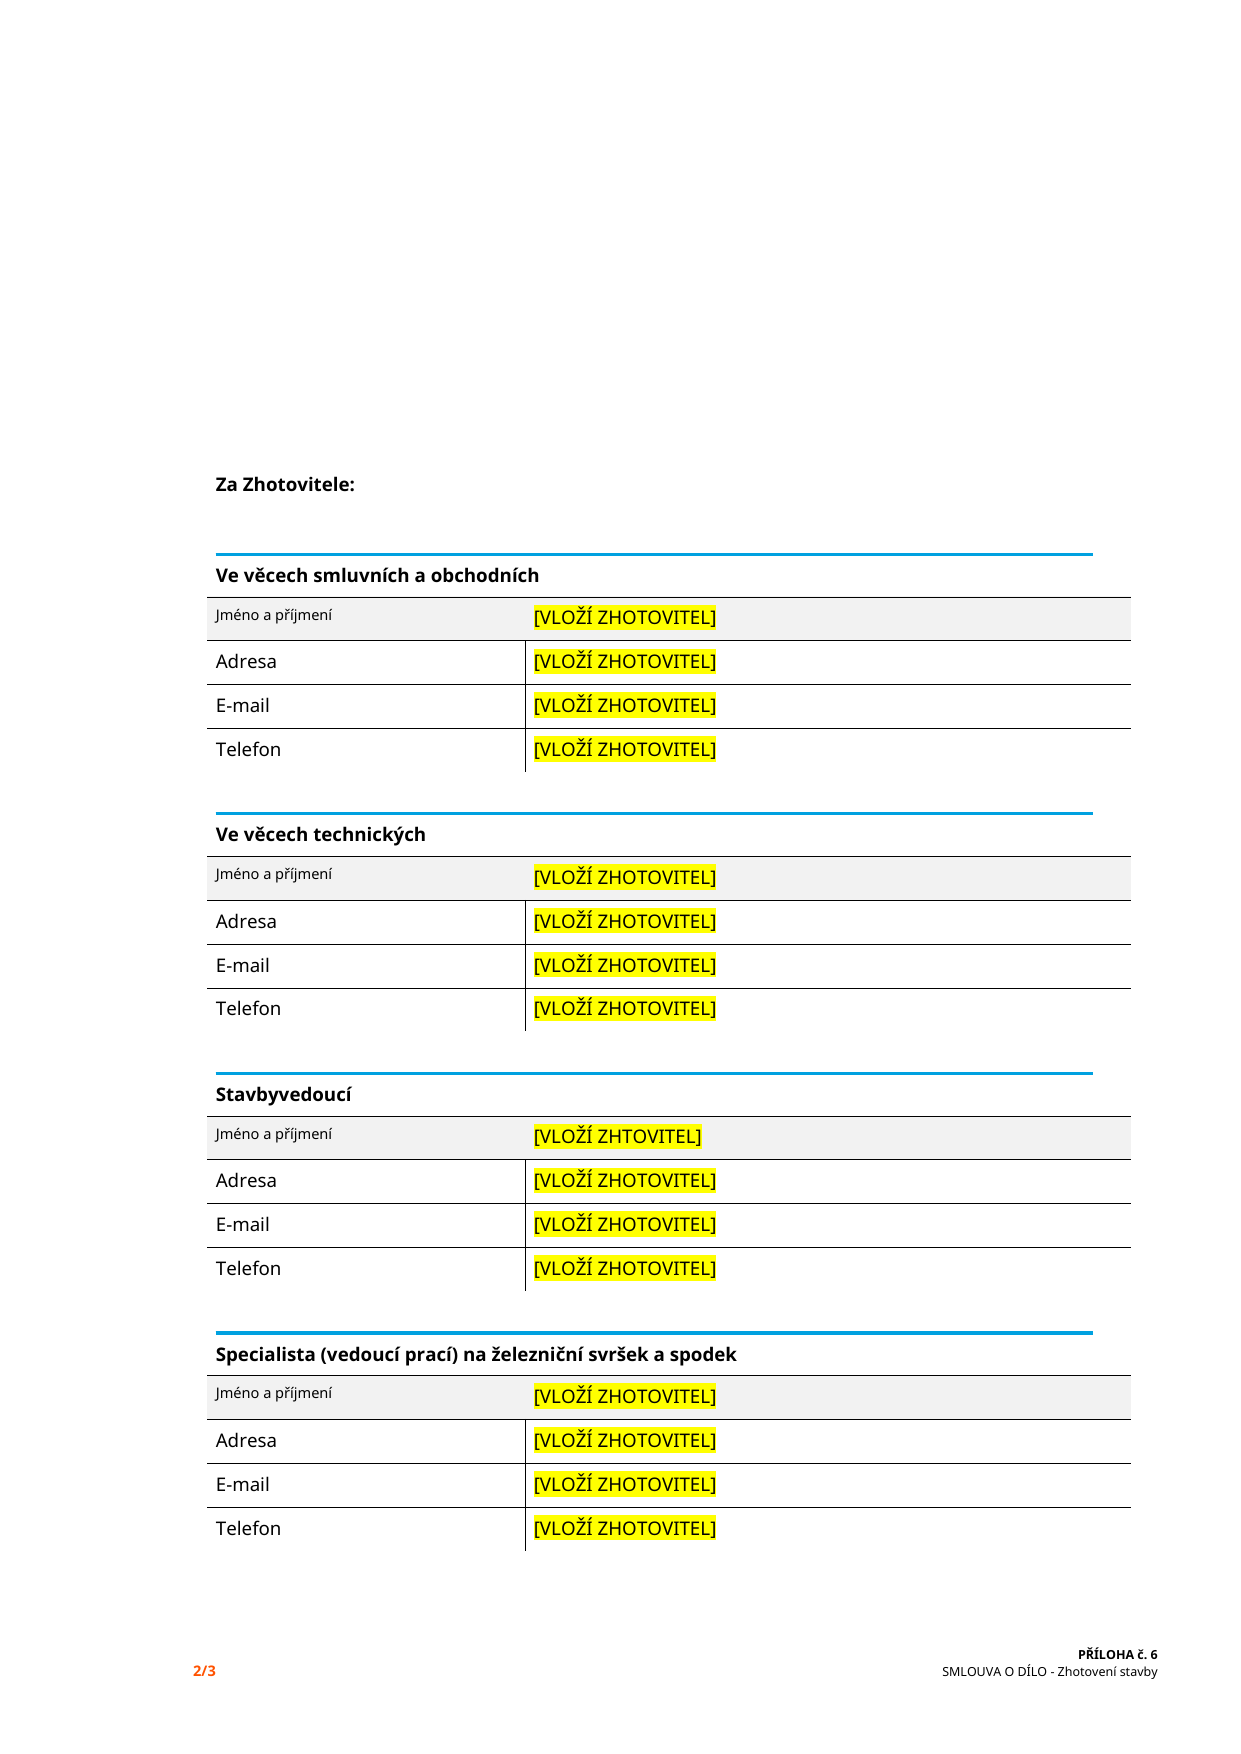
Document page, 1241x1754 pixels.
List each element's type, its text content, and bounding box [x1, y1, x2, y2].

table_cell Telefon [207, 729, 525, 772]
text Za Zhotovitele: [216, 472, 1093, 497]
table_cell Telefon [207, 989, 525, 1031]
table_cell [VLOŽÍ ZHOTOVITEL] [526, 685, 1131, 728]
table_cell [VLOŽÍ ZHOTOVITEL] [526, 1204, 1131, 1247]
table_cell Adresa [207, 901, 525, 944]
table_cell E-mail [207, 945, 525, 987]
table_header Jméno a příjmení [207, 1376, 526, 1419]
table_cell E-mail [207, 1204, 525, 1247]
table_cell Adresa [207, 1160, 525, 1203]
table_header [VLOŽÍ ZHTOVITEL] [526, 1117, 1131, 1159]
table_cell [VLOŽÍ ZHOTOVITEL] [526, 989, 1131, 1031]
table_cell [VLOŽÍ ZHOTOVITEL] [526, 1464, 1131, 1507]
table_header [VLOŽÍ ZHOTOVITEL] [526, 1376, 1131, 1419]
table_header [VLOŽÍ ZHOTOVITEL] [526, 598, 1131, 640]
text Specialista (vedoucí prací) na železniční svršek a spodek [216, 1335, 1093, 1366]
table_header Jméno a příjmení [207, 857, 526, 900]
table_cell Telefon [207, 1508, 525, 1551]
text Stavbyvedoucí [216, 1075, 1093, 1107]
table_cell [VLOŽÍ ZHOTOVITEL] [526, 641, 1131, 684]
table_cell [VLOŽÍ ZHOTOVITEL] [526, 1508, 1131, 1551]
table_cell [VLOŽÍ ZHOTOVITEL] [526, 1420, 1131, 1463]
text Ve věcech smluvních a obchodních [216, 556, 1093, 588]
table_cell [VLOŽÍ ZHOTOVITEL] [526, 1248, 1131, 1291]
table_cell [VLOŽÍ ZHOTOVITEL] [526, 1160, 1131, 1203]
table_cell E-mail [207, 1464, 525, 1507]
table_cell [VLOŽÍ ZHOTOVITEL] [526, 945, 1131, 987]
table_header [VLOŽÍ ZHOTOVITEL] [526, 857, 1131, 900]
text Ve věcech technických [216, 815, 1093, 847]
table_cell Adresa [207, 1420, 525, 1463]
table_cell [VLOŽÍ ZHOTOVITEL] [526, 901, 1131, 944]
table_cell Adresa [207, 641, 525, 684]
table_cell E-mail [207, 685, 525, 728]
table_header Jméno a příjmení [207, 598, 526, 640]
table_cell [VLOŽÍ ZHOTOVITEL] [526, 729, 1131, 772]
table_cell Telefon [207, 1248, 525, 1291]
table_header Jméno a příjmení [207, 1117, 526, 1159]
